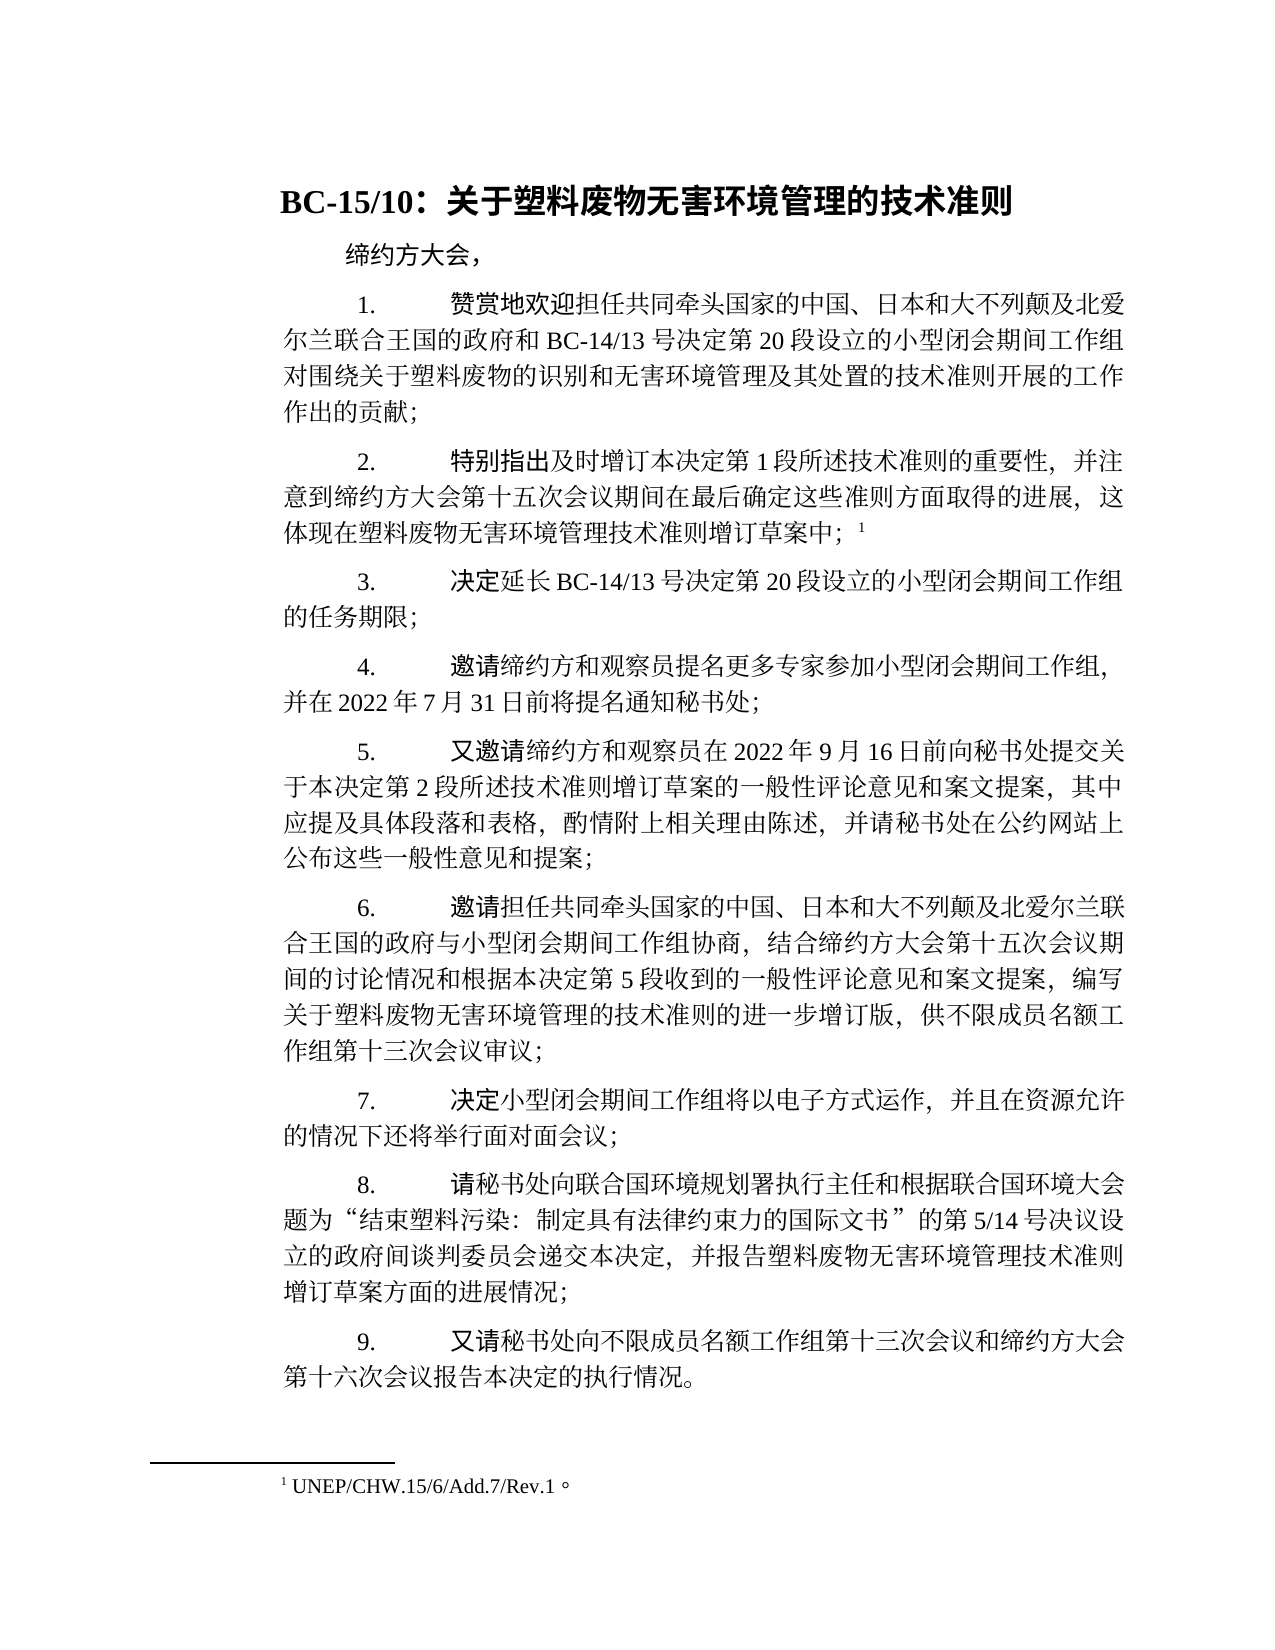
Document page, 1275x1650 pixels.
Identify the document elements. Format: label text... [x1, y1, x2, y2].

text 缔约方大会， [280, 236, 1125, 272]
list 决定小型闭会期间工作组将以电子方式运作，并且在资源允许的情况下还将举行面对面会议； [283, 1080, 1125, 1152]
list 请秘书处向联合国环境规划署执行主任和根据联合国环境大会题为“结束塑料污染：制定具有法律约束力的国际文书”的第5/14号决议设立的政府间谈判委员会递交本决定，并报告塑料废物无害环境管理技术准则增订草案方面的进展情况； [283, 1165, 1125, 1309]
list 又邀请缔约方和观察员在2022年9月16日前向秘书处提交关于本决定第2段所述技术准则增订草案的一般性评论意见和案文提案，其中应提及具体段落和表格，酌情附上相关理由陈述，并请秘书处在公约网站上公布这些一般性意见和提案； [283, 731, 1125, 875]
list 决定延长BC-14/13号决定第20段设立的小型闭会期间工作组的任务期限； [283, 562, 1125, 634]
list 邀请担任共同牵头国家的中国、日本和大不列颠及北爱尔兰联合王国的政府与小型闭会期间工作组协商，结合缔约方大会第十五次会议期间的讨论情况和根据本决定第5段收到的一般性评论意见和案文提案，编写关于塑料废物无害环境管理的技术准则的进一步增订版，供不限成员名额工作组第十三次会议审议； [283, 888, 1125, 1068]
list 又请秘书处向不限成员名额工作组第十三次会议和缔约方大会第十六次会议报告本决定的执行情况。 [283, 1321, 1125, 1393]
list 特别指出及时增订本决定第1段所述技术准则的重要性，并注意到缔约方大会第十五次会议期间在最后确定这些准则方面取得的进展，这体现在塑料废物无害环境管理技术准则增订草案中； [283, 441, 1125, 549]
text BC-15/10：关于塑料废物无害环境管理的技术准则 [150, 175, 1095, 223]
list 邀请缔约方和观察员提名更多专家参加小型闭会期间工作组，并在2022年7月31日前将提名通知秘书处； [283, 646, 1125, 718]
list 赞赏地欢迎担任共同牵头国家的中国、日本和大不列颠及北爱尔兰联合王国的政府和BC-14/13号决定第20段设立的小型闭会期间工作组对围绕关于塑料废物的识别和无害环境管理及其处置的技术准则开展的工作作出的贡献； [283, 284, 1125, 428]
